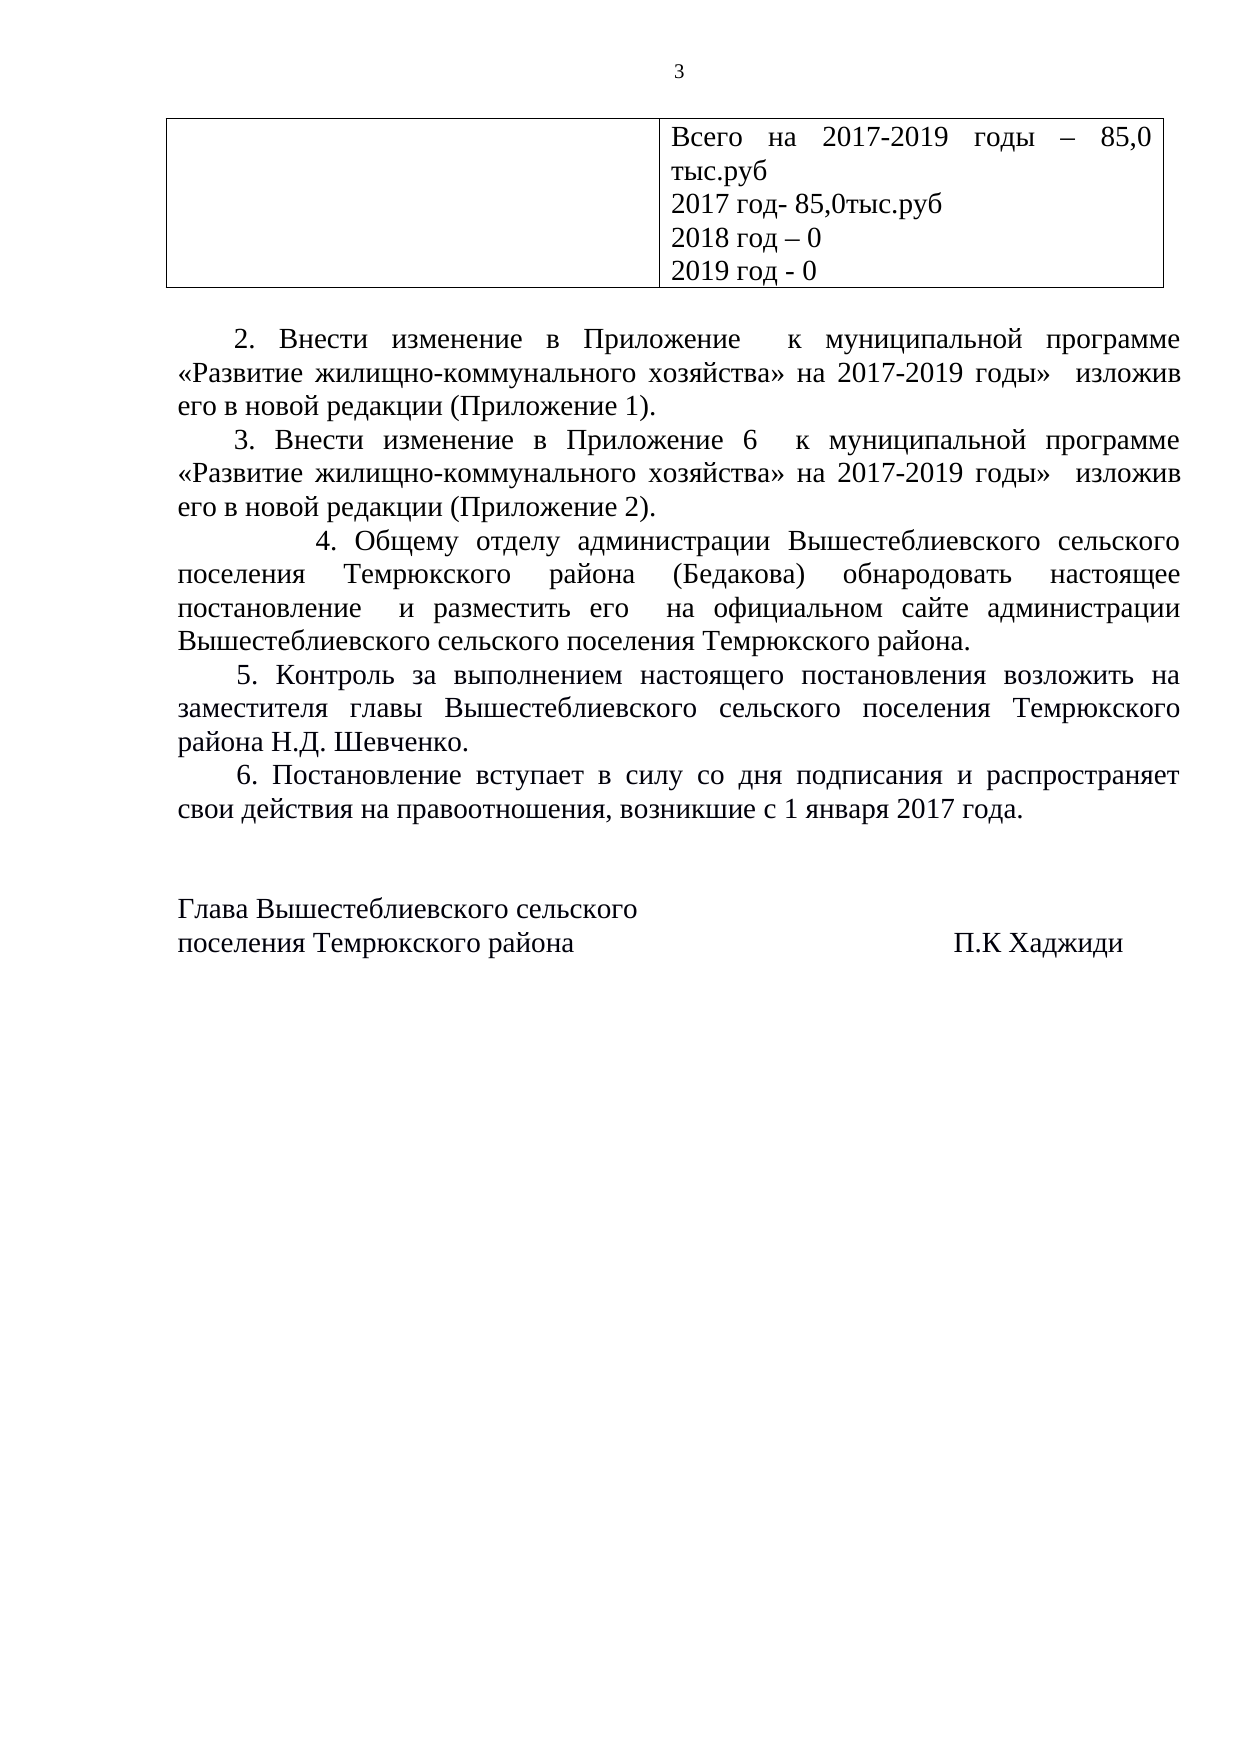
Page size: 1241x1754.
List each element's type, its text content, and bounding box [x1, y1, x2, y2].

text поселения Темрюкского района П.К Хаджиди [177, 925, 1181, 959]
text 6. Постановление вступает в силу со дня подписания и распространяет свои действия на правоотношения, возникшие с 1 января 2017 года. [177, 757, 1181, 824]
text 4. Общему отделу администрации Вышестеблиевского сельского поселения Темрюкского района (Бедакова) обнародовать настоящее постановление и разместить его на официальном сайте администрации Вышестеблиевского сельского поселения Темрюкского района. [177, 523, 1181, 657]
text 3. Внести изменение в Приложение 6 к муниципальной программе «Развитие жилищно-коммунального хозяйства» на 2017-2019 годы» изложив его в новой редакции (Приложение 2). [177, 422, 1181, 523]
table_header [167, 119, 659, 287]
text 5. Контроль за выполнением настоящего постановления возложить на заместителя главы Вышестеблиевского сельского поселения Темрюкского района Н.Д. Шевченко. [177, 657, 1181, 757]
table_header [660, 119, 1163, 287]
text Глава Вышестеблиевского сельского [177, 892, 1181, 925]
text 2. Внести изменение в Приложение к муниципальной программе «Развитие жилищно-коммунального хозяйства» на 2017-2019 годы» изложив его в новой редакции (Приложение 1). [177, 321, 1181, 422]
